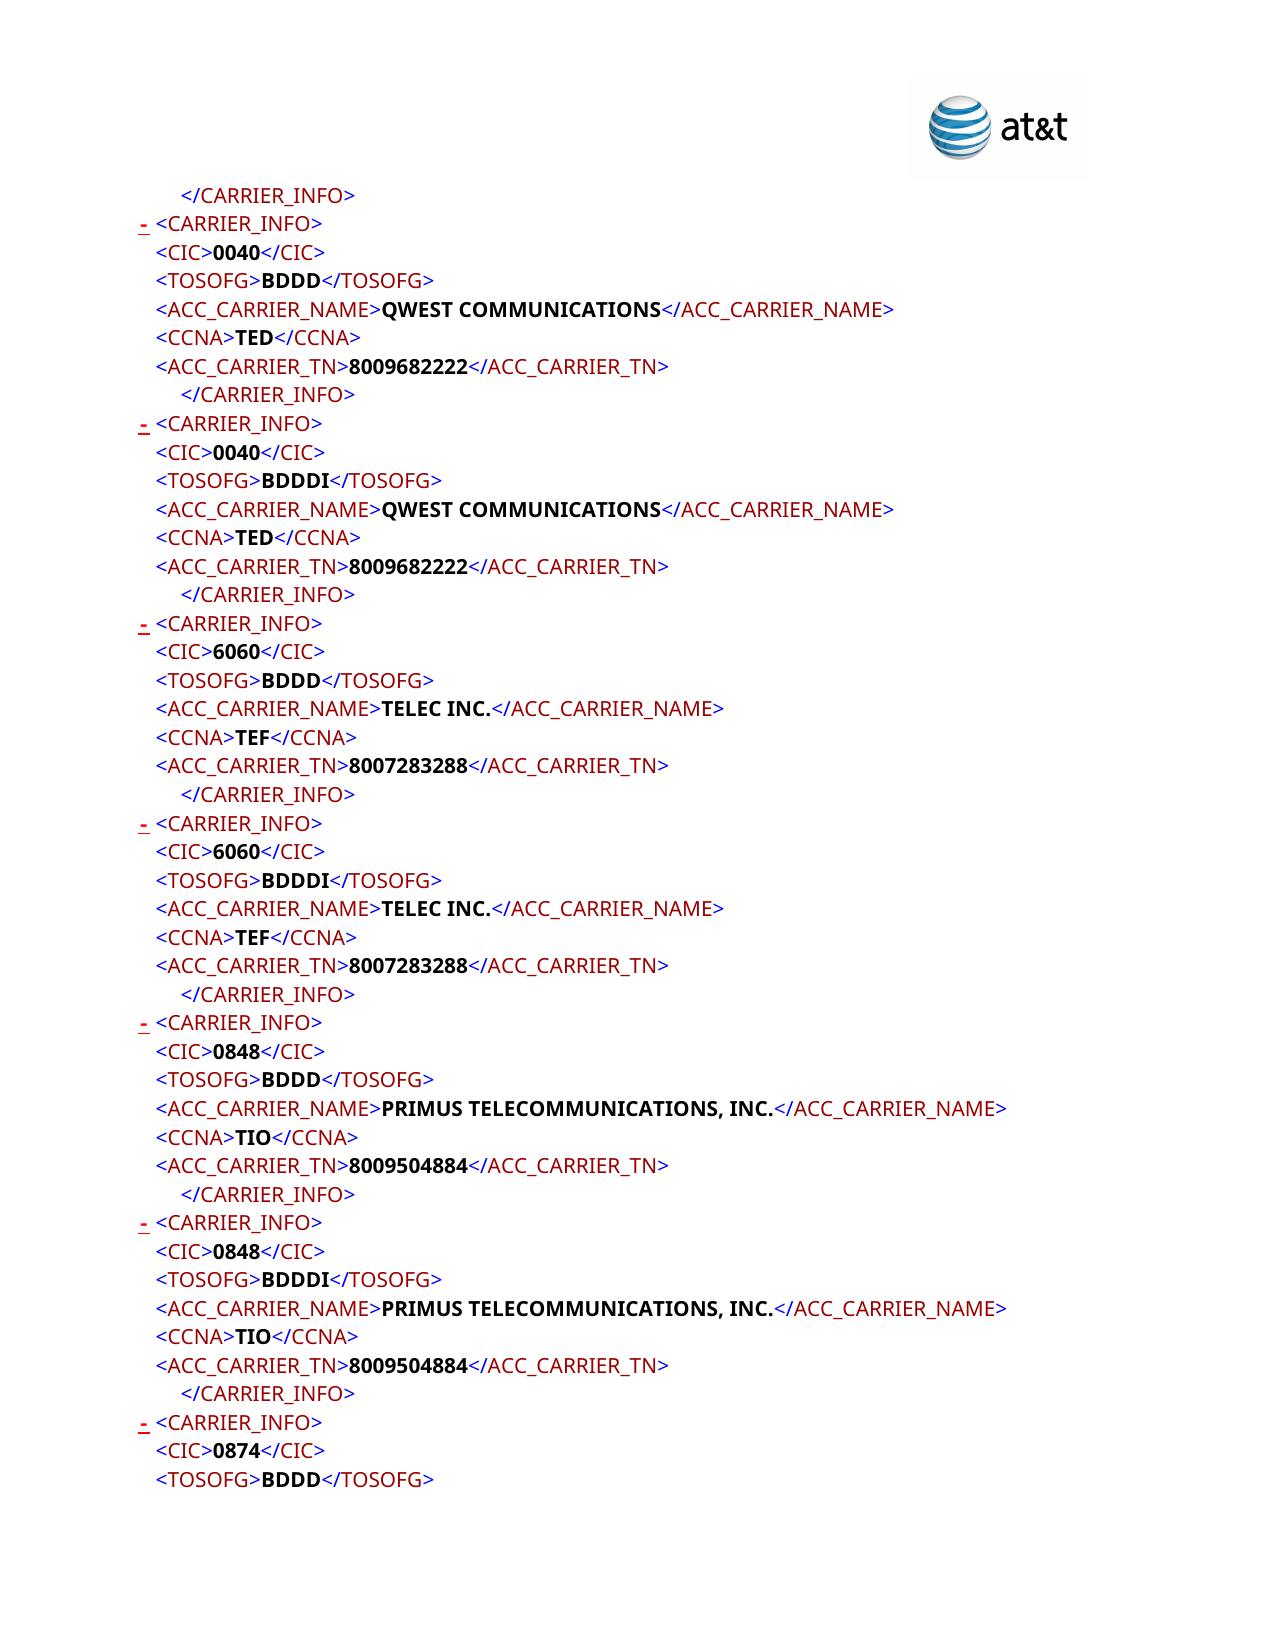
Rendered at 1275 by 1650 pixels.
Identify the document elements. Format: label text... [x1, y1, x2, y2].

text </CARRIER_INFO> [162, 580, 1087, 609]
text <ACC_CARRIER_NAME>PRIMUS TELECOMMUNICATIONS, INC.</ACC_CARRIER_NAME> [137, 1294, 1087, 1322]
text - <CARRIER_INFO> [137, 1208, 1087, 1237]
text <TOSOFG>BDDDI</TOSOFG> [137, 466, 1087, 495]
text <CIC>6060</CIC> [137, 837, 1087, 866]
text <CIC>6060</CIC> [137, 637, 1087, 666]
text </CARRIER_INFO> [162, 381, 1087, 409]
text <CIC>0874</CIC> [137, 1437, 1087, 1465]
text <CCNA>TEF</CCNA> [137, 923, 1087, 951]
text <ACC_CARRIER_NAME>QWEST COMMUNICATIONS</ACC_CARRIER_NAME> [137, 295, 1087, 323]
text <ACC_CARRIER_TN>8007283288</ACC_CARRIER_TN> [137, 752, 1087, 780]
text </CARRIER_INFO> [162, 1180, 1087, 1208]
text <ACC_CARRIER_NAME>QWEST COMMUNICATIONS</ACC_CARRIER_NAME> [137, 495, 1087, 523]
text <CIC>0848</CIC> [137, 1037, 1087, 1066]
text <CCNA>TIO</CCNA> [137, 1322, 1087, 1351]
text - <CARRIER_INFO> [137, 609, 1087, 637]
text <TOSOFG>BDDDI</TOSOFG> [137, 1265, 1087, 1294]
text <TOSOFG>BDDDI</TOSOFG> [137, 866, 1087, 894]
text <ACC_CARRIER_NAME>PRIMUS TELECOMMUNICATIONS, INC.</ACC_CARRIER_NAME> [137, 1094, 1087, 1123]
text <ACC_CARRIER_TN>8009504884</ACC_CARRIER_TN> [137, 1351, 1087, 1379]
text <ACC_CARRIER_TN>8009682222</ACC_CARRIER_TN> [137, 552, 1087, 580]
text <CIC>0848</CIC> [137, 1237, 1087, 1265]
text <TOSOFG>BDDD</TOSOFG> [137, 1066, 1087, 1094]
text <TOSOFG>BDDD</TOSOFG> [137, 1465, 1087, 1494]
text - <CARRIER_INFO> [137, 809, 1087, 837]
text - <CARRIER_INFO> [137, 1008, 1087, 1037]
text <ACC_CARRIER_NAME>TELEC INC.</ACC_CARRIER_NAME> [137, 694, 1087, 723]
text </CARRIER_INFO> [162, 980, 1087, 1008]
text <CCNA>TEF</CCNA> [137, 723, 1087, 752]
text - <CARRIER_INFO> [137, 1408, 1087, 1437]
text </CARRIER_INFO> [162, 1379, 1087, 1408]
text <ACC_CARRIER_TN>8009504884</ACC_CARRIER_TN> [137, 1151, 1087, 1180]
text </CARRIER_INFO> [162, 181, 1087, 209]
text <CCNA>TED</CCNA> [137, 323, 1087, 352]
text - <CARRIER_INFO> [137, 209, 1087, 238]
text </CARRIER_INFO> [162, 780, 1087, 809]
text <CCNA>TED</CCNA> [137, 523, 1087, 552]
text <TOSOFG>BDDD</TOSOFG> [137, 266, 1087, 295]
text <CCNA>TIO</CCNA> [137, 1123, 1087, 1151]
text <TOSOFG>BDDD</TOSOFG> [137, 666, 1087, 694]
picture [908, 74, 1088, 181]
text <ACC_CARRIER_TN>8007283288</ACC_CARRIER_TN> [137, 951, 1087, 980]
text <ACC_CARRIER_NAME>TELEC INC.</ACC_CARRIER_NAME> [137, 894, 1087, 923]
text <CIC>0040</CIC> [137, 238, 1087, 266]
text <ACC_CARRIER_TN>8009682222</ACC_CARRIER_TN> [137, 352, 1087, 381]
text <CIC>0040</CIC> [137, 438, 1087, 466]
text - <CARRIER_INFO> [137, 409, 1087, 438]
